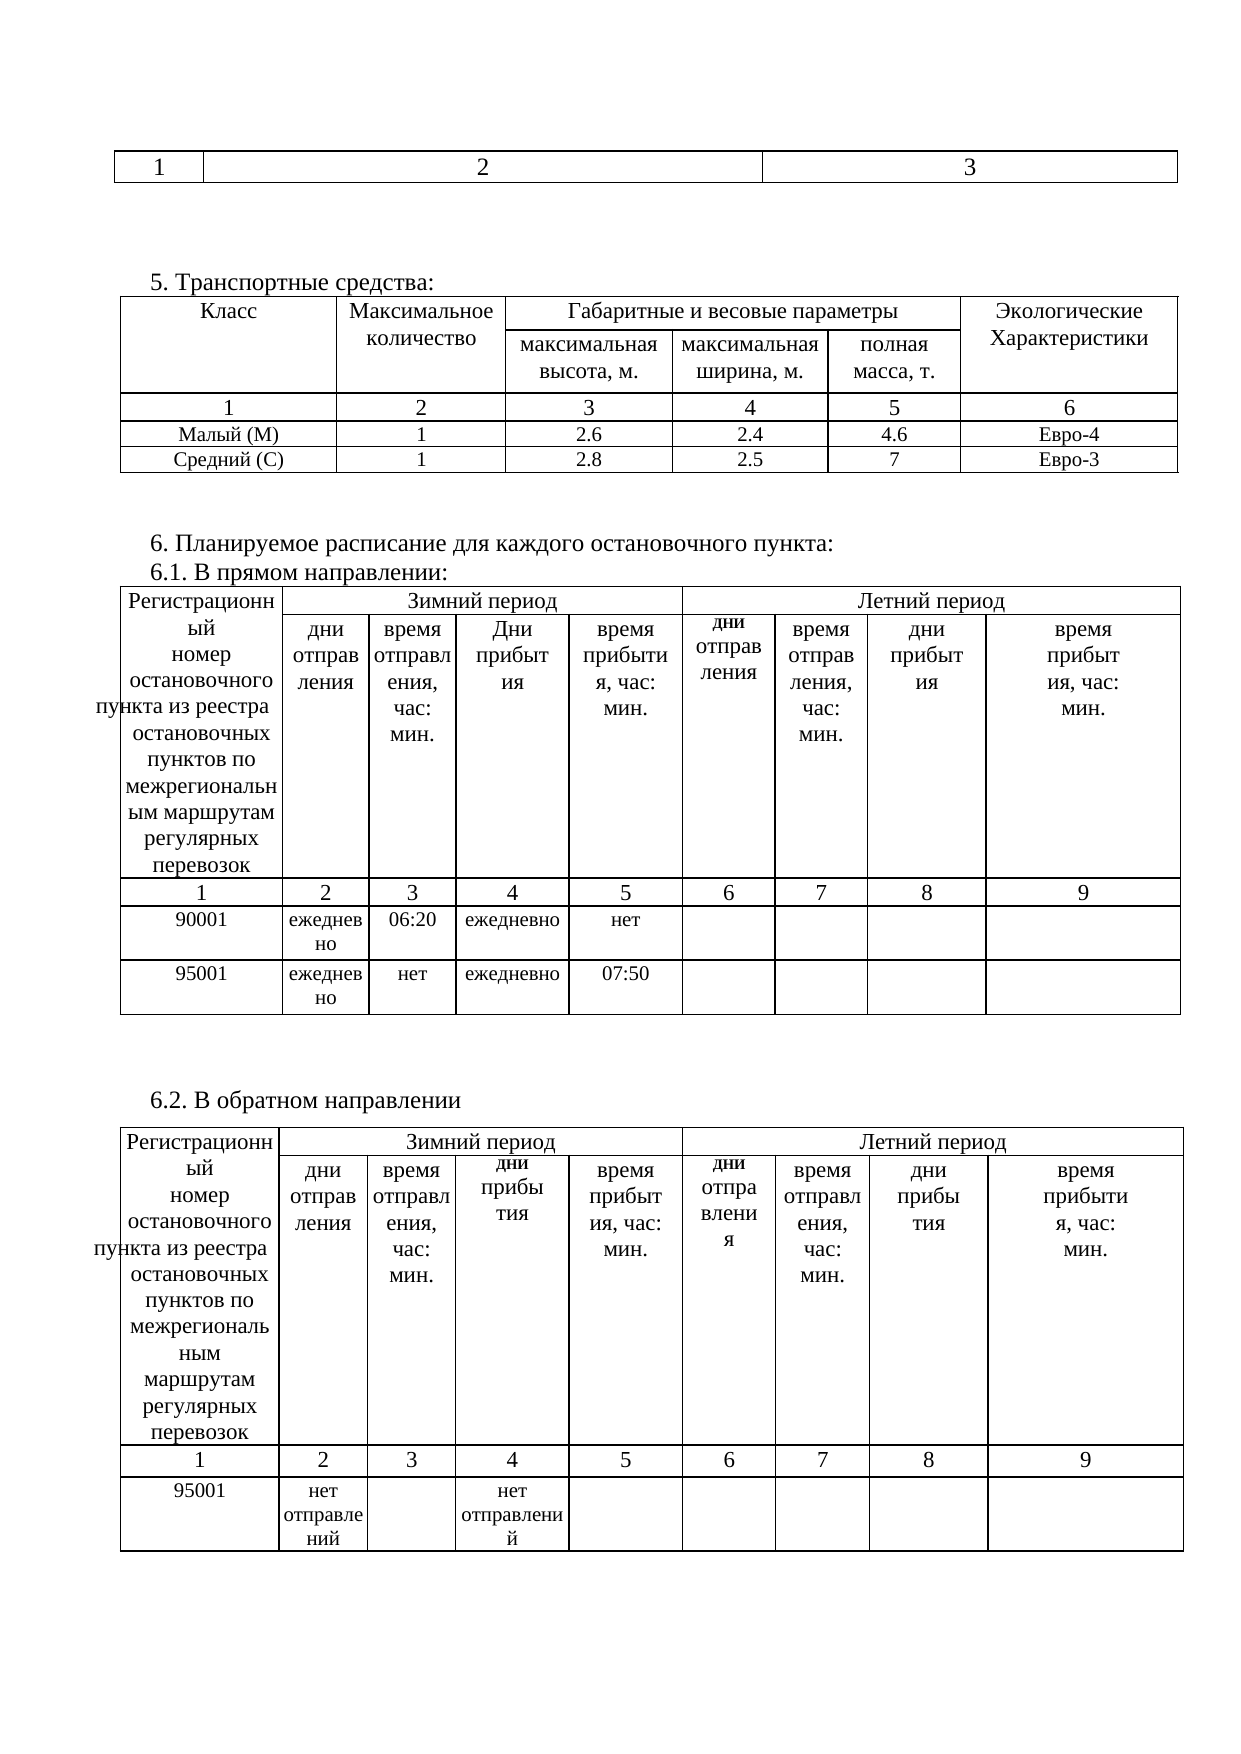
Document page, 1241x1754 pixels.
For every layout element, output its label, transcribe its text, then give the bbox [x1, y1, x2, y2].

table_cell 8 [870, 1446, 987, 1476]
table_cell ежедневно [283, 907, 368, 959]
table_cell Малый (М) [121, 422, 336, 446]
table_cell Евро-3 [961, 447, 1177, 471]
table_cell 9 [987, 879, 1180, 905]
table_cell время отправ ления, час: мин. [776, 615, 867, 877]
table_cell 1 [337, 422, 505, 446]
text 6. Планируемое расписание для каждого остановочного пункта: [150, 528, 1090, 557]
table_cell 1 [115, 152, 203, 181]
table_cell 5 [570, 879, 682, 905]
table_cell максимальная ширина, м. [673, 331, 827, 392]
table_cell 2 [204, 152, 762, 181]
text 6.2. В обратном направлении [150, 1085, 1090, 1114]
table_cell 3 [506, 394, 672, 420]
table_cell нет отправлений [280, 1478, 367, 1550]
table_cell 95001 [121, 961, 282, 1014]
table_cell время прибыти я, час: мин. [570, 615, 682, 877]
table_cell 7 [776, 1446, 869, 1476]
table_cell 07:50 [570, 961, 682, 1014]
table_cell ДНИ отправ ления [683, 615, 774, 877]
table_cell [683, 907, 774, 959]
table_header Регистрационный номер остановочного пункта из реестра остановочных пунктов по межрегиональным маршрутам регулярных перевозок [121, 587, 282, 877]
table_cell 4 [457, 879, 568, 905]
table_cell 90001 [121, 907, 282, 959]
table_cell 2.8 [506, 447, 672, 471]
table_cell Средний (С) [121, 447, 336, 471]
table_header Максимальное количество [337, 297, 505, 392]
table_header Экологические Характеристики [961, 297, 1177, 392]
table_cell 6 [683, 1446, 775, 1476]
table_cell полная масса, т. [829, 331, 960, 392]
table_header Габаритные и весовые параметры [506, 297, 960, 329]
table_cell 2 [280, 1446, 367, 1476]
table_cell нет [570, 907, 682, 959]
table_cell 2.4 [673, 422, 827, 446]
table_cell [989, 1478, 1183, 1550]
table_cell 1 [337, 447, 505, 471]
table_cell [987, 907, 1180, 959]
table_cell 3 [763, 152, 1177, 181]
table_cell 8 [868, 879, 985, 905]
table_cell время отправл ения, час: мин. [776, 1156, 869, 1444]
table_header Зимний период [283, 587, 682, 613]
table_cell 1 [121, 879, 282, 905]
table_cell [683, 961, 774, 1014]
table_cell время отправл ения, час: мин. [370, 615, 455, 877]
text 6.1. В прямом направлении: [150, 557, 1090, 586]
table_cell ежедневно [283, 961, 368, 1014]
table_cell 9 [989, 1446, 1183, 1476]
table_cell ДНИ прибы тия [456, 1156, 568, 1444]
table_cell 5 [829, 394, 960, 420]
table_header Летний период [683, 587, 1180, 613]
table_cell [868, 961, 985, 1014]
table_header Класс [121, 297, 336, 392]
text 5. Транспортные средства: [150, 267, 1090, 296]
table_cell 2 [337, 394, 505, 420]
table_cell нет отправлений [456, 1478, 568, 1550]
table_cell 4 [456, 1446, 568, 1476]
table_cell 2 [283, 879, 368, 905]
table_cell дни отправ ления [283, 615, 368, 877]
table_cell [870, 1478, 987, 1550]
table_cell время прибыт ия, час: мин. [570, 1156, 682, 1444]
table_cell 4.6 [829, 422, 960, 446]
table_cell 7 [776, 879, 867, 905]
table_cell 3 [370, 879, 455, 905]
table_cell ежедневно [457, 907, 568, 959]
table_cell Евро-4 [961, 422, 1177, 446]
table_cell 6 [683, 879, 774, 905]
table_cell 6 [961, 394, 1177, 420]
table_cell дни отправ ления [280, 1156, 367, 1444]
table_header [121, 1128, 278, 1444]
table_cell 95001 [121, 1478, 278, 1550]
table_cell время отправл ения, час: мин. [368, 1156, 455, 1444]
table_cell 2.6 [506, 422, 672, 446]
table_header Зимний период [280, 1128, 682, 1154]
table_header Летний период [683, 1128, 1183, 1154]
table_cell ДНИ отпра влени я [683, 1156, 775, 1444]
table_cell [868, 907, 985, 959]
table_cell 1 [121, 394, 336, 420]
table_cell 2.5 [673, 447, 827, 471]
table_cell время прибыти я, час: мин. [989, 1156, 1183, 1444]
table_cell 1 [121, 1446, 278, 1476]
table_cell [570, 1478, 682, 1550]
table_cell [987, 961, 1180, 1014]
table_cell дни прибы тия [870, 1156, 987, 1444]
table_cell 7 [829, 447, 960, 471]
table_cell 3 [368, 1446, 455, 1476]
table_cell [776, 1478, 869, 1550]
table_cell [368, 1478, 455, 1550]
table_cell ежедневно [457, 961, 568, 1014]
table_cell дни прибыт ия [868, 615, 985, 877]
table_cell 4 [673, 394, 827, 420]
table_cell [683, 1478, 775, 1550]
table_cell [776, 961, 867, 1014]
table_cell максимальная высота, м. [506, 331, 672, 392]
table_cell время прибыт ия, час: мин. [987, 615, 1180, 877]
table_cell [776, 907, 867, 959]
table_cell Дни прибыт ия [457, 615, 568, 877]
table_cell нет [370, 961, 455, 1014]
table_cell 06:20 [370, 907, 455, 959]
table_cell 5 [570, 1446, 682, 1476]
